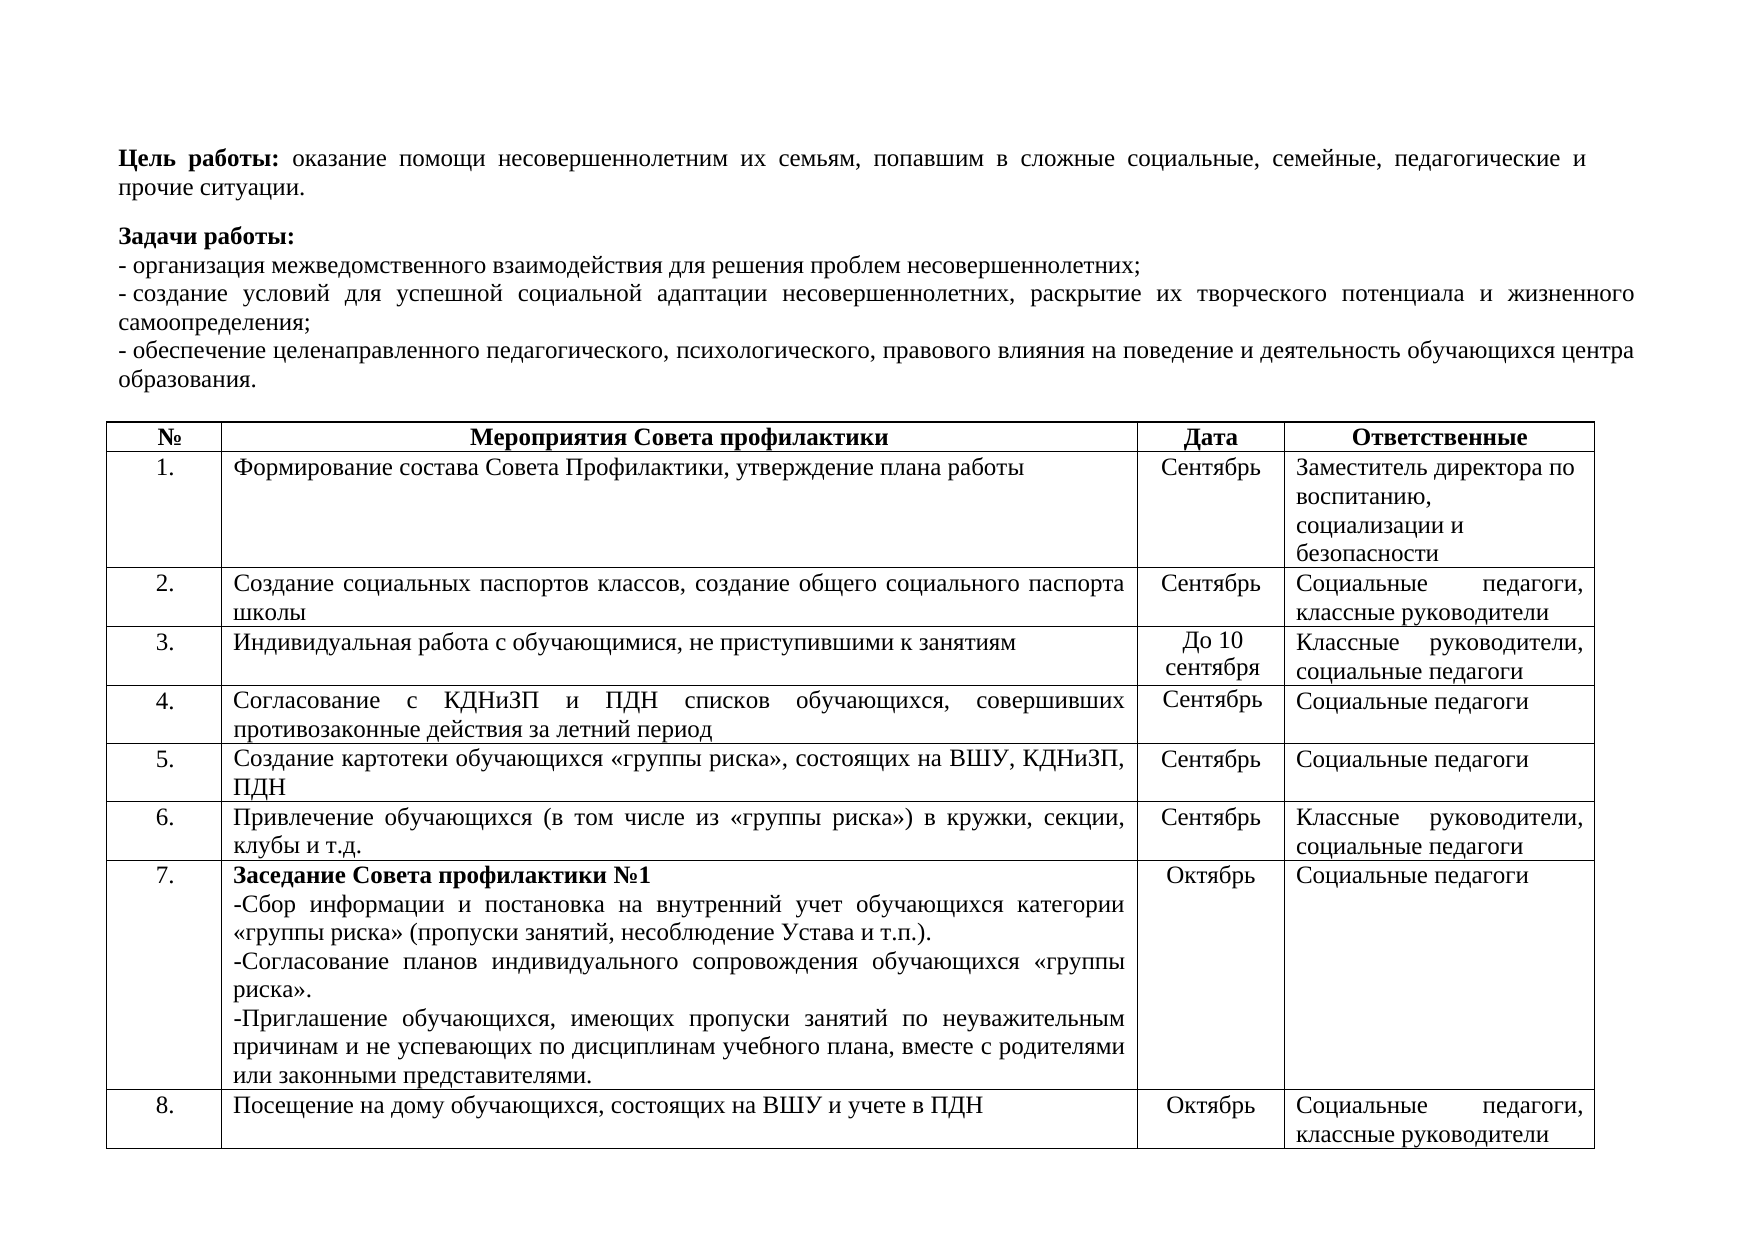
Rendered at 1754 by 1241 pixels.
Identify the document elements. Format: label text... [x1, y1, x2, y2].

table_cell [107, 1090, 221, 1147]
table_header Ответственные [1285, 423, 1594, 451]
table_cell Социальные педагоги, классные руководители [1285, 568, 1594, 626]
table_cell Классные руководители, социальные педагоги [1285, 627, 1594, 685]
table_cell [107, 861, 221, 1089]
table_cell Индивидуальная работа с обучающимися, не приступившими к занятиям [222, 627, 1137, 685]
list создание условий для успешной социальной адаптации несовершеннолетних, раскрытие их творческого потенциала и жизненного самоопределения; [118, 279, 1636, 336]
table_cell Сентябрь [1138, 452, 1284, 567]
table_cell Социальные педагоги, классные руководители [1285, 1090, 1594, 1147]
table_cell Создание картотеки обучающихся «группы риска», состоящих на ВШУ, КДНиЗП, ПДН [222, 744, 1137, 801]
table_cell [107, 802, 221, 859]
table_cell Привлечение обучающихся (в том числе из «группы риска») в кружки, секции, клубы и т.д. [222, 802, 1137, 859]
table_cell Классные руководители, социальные педагоги [1285, 802, 1594, 859]
table_cell [107, 452, 221, 567]
table_cell Заместитель директора по воспитанию, социализации и безопасности [1285, 452, 1594, 567]
table_cell Сентябрь [1138, 686, 1284, 743]
list организация межведомственного взаимодействия для решения проблем несовершеннолетних; [118, 250, 1636, 279]
table_cell [107, 744, 221, 801]
table_cell Формирование состава Совета Профилактики, утверждение плана работы [222, 452, 1137, 567]
table_cell До 10 сентября [1138, 627, 1284, 685]
table_cell Посещение на дому обучающихся, состоящих на ВШУ и учете в ПДН [222, 1090, 1137, 1147]
table_cell Заседание Совета профилактики №1 -Сбор информации и постановка на внутренний учет обучающихся категории «группы риска» (пропуски занятий, несоблюдение Устава и т.п.). -Согласование планов индивидуального сопровождения обучающихся «группы риска». -Приглашение обучающихся, имеющих пропуски занятий по неуважительным причинам и не успевающих по дисциплинам учебного плана, вместе с родителями или законными представителями. [222, 861, 1137, 1089]
table_header Дата [1138, 423, 1284, 451]
table_cell [107, 568, 221, 626]
table_cell Создание социальных паспортов классов, создание общего социального паспорта школы [222, 568, 1137, 626]
table_cell Сентябрь [1138, 568, 1284, 626]
table_cell Сентябрь [1138, 744, 1284, 801]
text Задачи работы: [118, 222, 1588, 250]
table_cell [107, 627, 221, 685]
text Цель работы: оказание помощи несовершеннолетним их семьям, попавшим в сложные социальные, семейные, педагогические и прочие ситуации. [118, 143, 1588, 201]
table_cell [107, 686, 221, 743]
table_cell Социальные педагоги [1285, 686, 1594, 743]
list обеспечение целенаправленного педагогического, психологического, правового влияния на поведение и деятельность обучающихся центра образования. [118, 336, 1636, 393]
table_cell Согласование с КДНиЗП и ПДН списков обучающихся, совершивших противозаконные действия за летний период [222, 686, 1137, 743]
table_cell Социальные педагоги [1285, 861, 1594, 1089]
table_cell Сентябрь [1138, 802, 1284, 859]
table_header Мероприятия Совета профилактики [222, 423, 1137, 451]
table_cell Октябрь [1138, 1090, 1284, 1147]
table_header № [107, 423, 221, 451]
table_cell Октябрь [1138, 861, 1284, 1089]
table_cell Социальные педагоги [1285, 744, 1594, 801]
